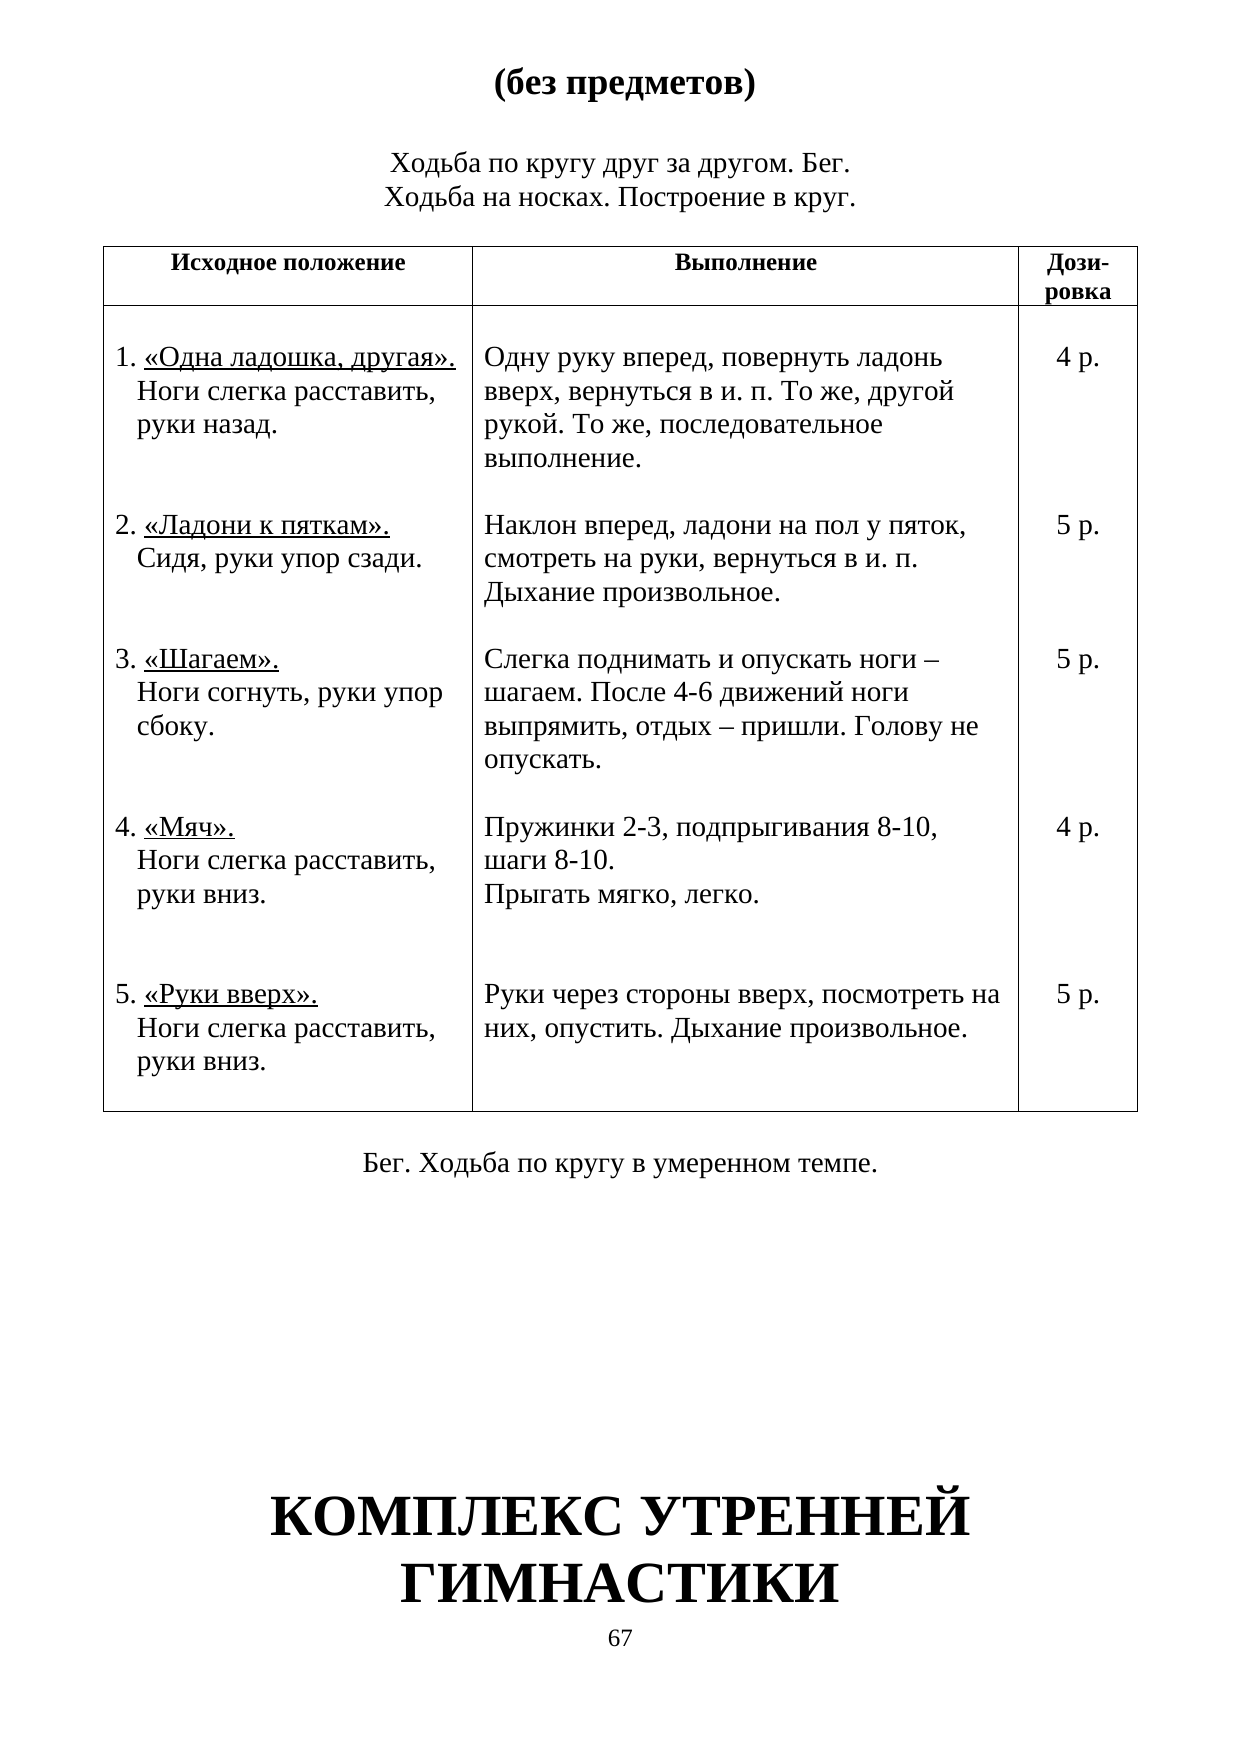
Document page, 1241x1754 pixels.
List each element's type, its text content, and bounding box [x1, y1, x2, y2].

table_cell 4 р. 5 р. 5 р. 4 р. 5 р. [1019, 306, 1137, 1111]
text Ходьба на носках. Построение в круг. [89, 179, 1152, 212]
table_header Выполнение [473, 247, 1018, 304]
table_header Исходное положение [104, 247, 472, 304]
text КОМПЛЕКС УТРЕННЕЙ ГИМНАСТИКИ [89, 1481, 1152, 1615]
text (без предметов) [89, 59, 1152, 102]
table_header Дози- ровка [1019, 247, 1137, 304]
text Ходьба по кругу друг за другом. Бег. [89, 145, 1152, 179]
text Бег. Ходьба по кругу в умеренном темпе. [89, 1145, 1152, 1179]
table_cell 1. «Одна ладошка, другая». Ноги слегка расставить, руки назад. 2. «Ладони к пяткам». Сидя, руки упор сзади. 3. «Шагаем». Ноги согнуть, руки упор сбоку. 4. «Мяч». Ноги слегка расставить, руки вниз. 5. «Руки вверх». Ноги слегка расставить, руки вниз. [104, 306, 472, 1111]
table_cell Одну руку вперед, повернуть ладонь вверх, вернуться в и. п. То же, другой рукой. То же, последовательное выполнение. Наклон вперед, ладони на пол у пяток, смотреть на руки, вернуться в и. п. Дыхание произвольное. Слегка поднимать и опускать ноги – шагаем. После 4-6 движений ноги выпрямить, отдых – пришли. Голову не опускать. Пружинки 2-3, подпрыгивания 8-10, шаги 8-10. Прыгать мягко, легко. Руки через стороны вверх, посмотреть на них, опустить. Дыхание произвольное. [473, 306, 1018, 1111]
